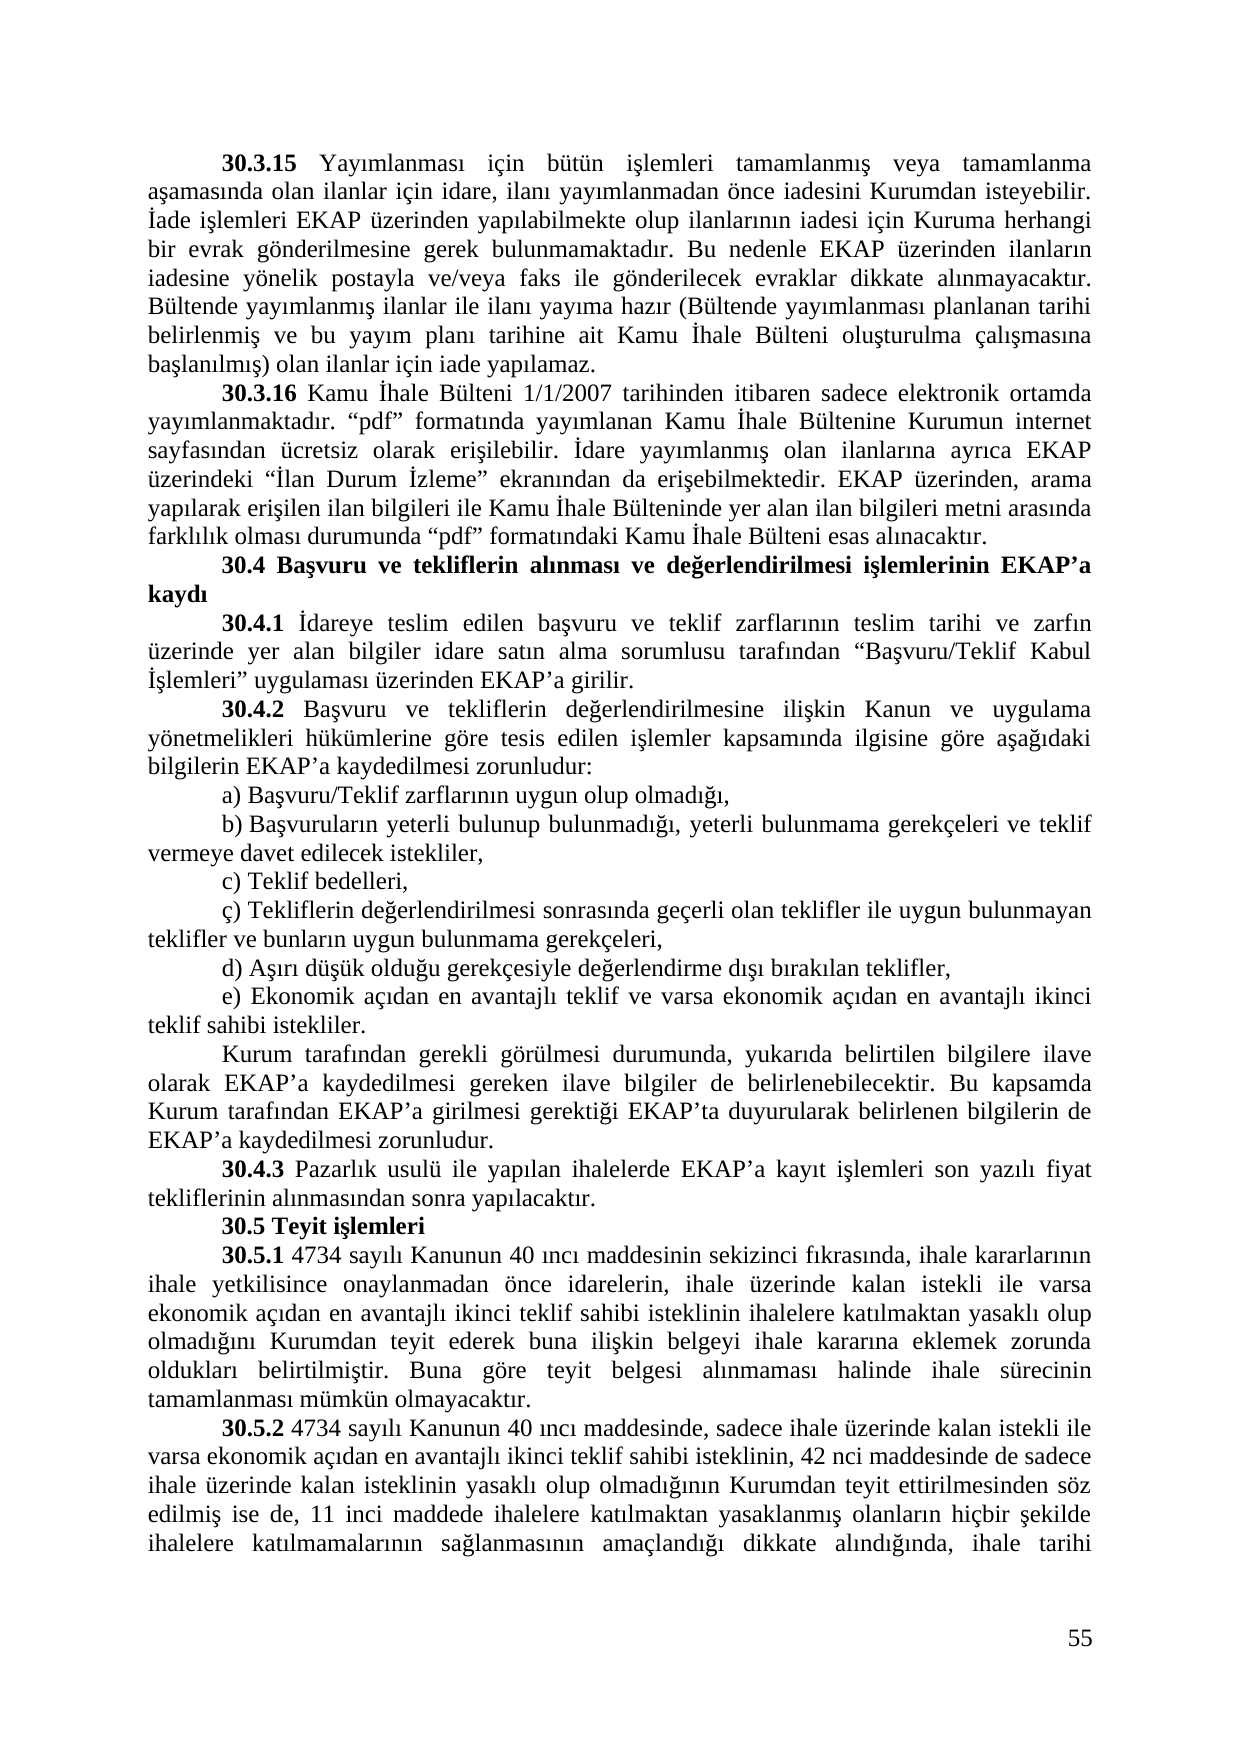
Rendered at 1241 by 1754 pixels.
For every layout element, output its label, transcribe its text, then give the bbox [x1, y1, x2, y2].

text b) Başvuruların yeterli bulunup bulunmadığı, yeterli bulunmama gerekçeleri ve teklif vermeye davet edilecek istekliler, [148, 809, 1092, 866]
text a) Başvuru/Teklif zarflarının uygun olup olmadığı, [148, 780, 1092, 809]
subtitle 30.4 Başvuru ve tekliflerin alınması ve değerlendirilmesi işlemlerinin EKAP’a kaydı [148, 550, 1092, 608]
text 30.4.2 Başvuru ve tekliflerin değerlendirilmesine ilişkin Kanun ve uygulama yönetmelikleri hükümlerine göre tesis edilen işlemler kapsamında ilgisine göre aşağıdaki bilgilerin EKAP’a kaydedilmesi zorunludur: [148, 694, 1092, 780]
text 30.3.15 Yayımlanması için bütün işlemleri tamamlanmış veya tamamlanma aşamasında olan ilanlar için idare, ilanı yayımlanmadan önce iadesini Kurumdan isteyebilir. İade işlemleri EKAP üzerinden yapılabilmekte olup ilanlarının iadesi için Kuruma herhangi bir evrak gönderilmesine gerek bulunmamaktadır. Bu nedenle EKAP üzerinden ilanların iadesine yönelik postayla ve/veya faks ile gönderilecek evraklar dikkate alınmayacaktır. Bültende yayımlanmış ilanlar ile ilanı yayıma hazır (Bültende yayımlanması planlanan tarihi belirlenmiş ve bu yayım planı tarihine ait Kamu İhale Bülteni oluşturulma çalışmasına başlanılmış) olan ilanlar için iade yapılamaz. [148, 148, 1092, 378]
text d) Aşırı düşük olduğu gerekçesiyle değerlendirme dışı bırakılan teklifler, [148, 953, 1092, 981]
subtitle 30.5 Teyit işlemleri [148, 1211, 1092, 1240]
text 30.5.1 4734 sayılı Kanunun 40 ıncı maddesinin sekizinci fıkrasında, ihale kararlarının ihale yetkilisince onaylanmadan önce idarelerin, ihale üzerinde kalan istekli ile varsa ekonomik açıdan en avantajlı ikinci teklif sahibi isteklinin ihalelere katılmaktan yasaklı olup olmadığını Kurumdan teyit ederek buna ilişkin belgeyi ihale kararına eklemek zorunda oldukları belirtilmiştir. Buna göre teyit belgesi alınmaması halinde ihale sürecinin tamamlanması mümkün olmayacaktır. [148, 1240, 1092, 1413]
text 30.3.16 Kamu İhale Bülteni 1/1/2007 tarihinden itibaren sadece elektronik ortamda yayımlanmaktadır. “pdf” formatında yayımlanan Kamu İhale Bültenine Kurumun internet sayfasından ücretsiz olarak erişilebilir. İdare yayımlanmış olan ilanlarına ayrıca EKAP üzerindeki “İlan Durum İzleme” ekranından da erişebilmektedir. EKAP üzerinden, arama yapılarak erişilen ilan bilgileri ile Kamu İhale Bülteninde yer alan ilan bilgileri metni arasında farklılık olması durumunda “pdf” formatındaki Kamu İhale Bülteni esas alınacaktır. [148, 378, 1092, 550]
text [148, 1413, 1092, 1556]
text e) Ekonomik açıdan en avantajlı teklif ve varsa ekonomik açıdan en avantajlı ikinci teklif sahibi istekliler. [148, 981, 1092, 1039]
text Kurum tarafından gerekli görülmesi durumunda, yukarıda belirtilen bilgilere ilave olarak EKAP’a kaydedilmesi gereken ilave bilgiler de belirlenebilecektir. Bu kapsamda Kurum tarafından EKAP’a girilmesi gerektiği EKAP’ta duyurularak belirlenen bilgilerin de EKAP’a kaydedilmesi zorunludur. [148, 1039, 1092, 1154]
text 30.4.3 Pazarlık usulü ile yapılan ihalelerde EKAP’a kayıt işlemleri son yazılı fiyat tekliflerinin alınmasından sonra yapılacaktır. [148, 1154, 1092, 1211]
text ç) Tekliflerin değerlendirilmesi sonrasında geçerli olan teklifler ile uygun bulunmayan teklifler ve bunların uygun bulunmama gerekçeleri, [148, 895, 1092, 953]
text 30.4.1 İdareye teslim edilen başvuru ve teklif zarflarının teslim tarihi ve zarfın üzerinde yer alan bilgiler idare satın alma sorumlusu tarafından “Başvuru/Teklif Kabul İşlemleri” uygulaması üzerinden EKAP’a girilir. [148, 608, 1092, 694]
text c) Teklif bedelleri, [148, 866, 1092, 895]
